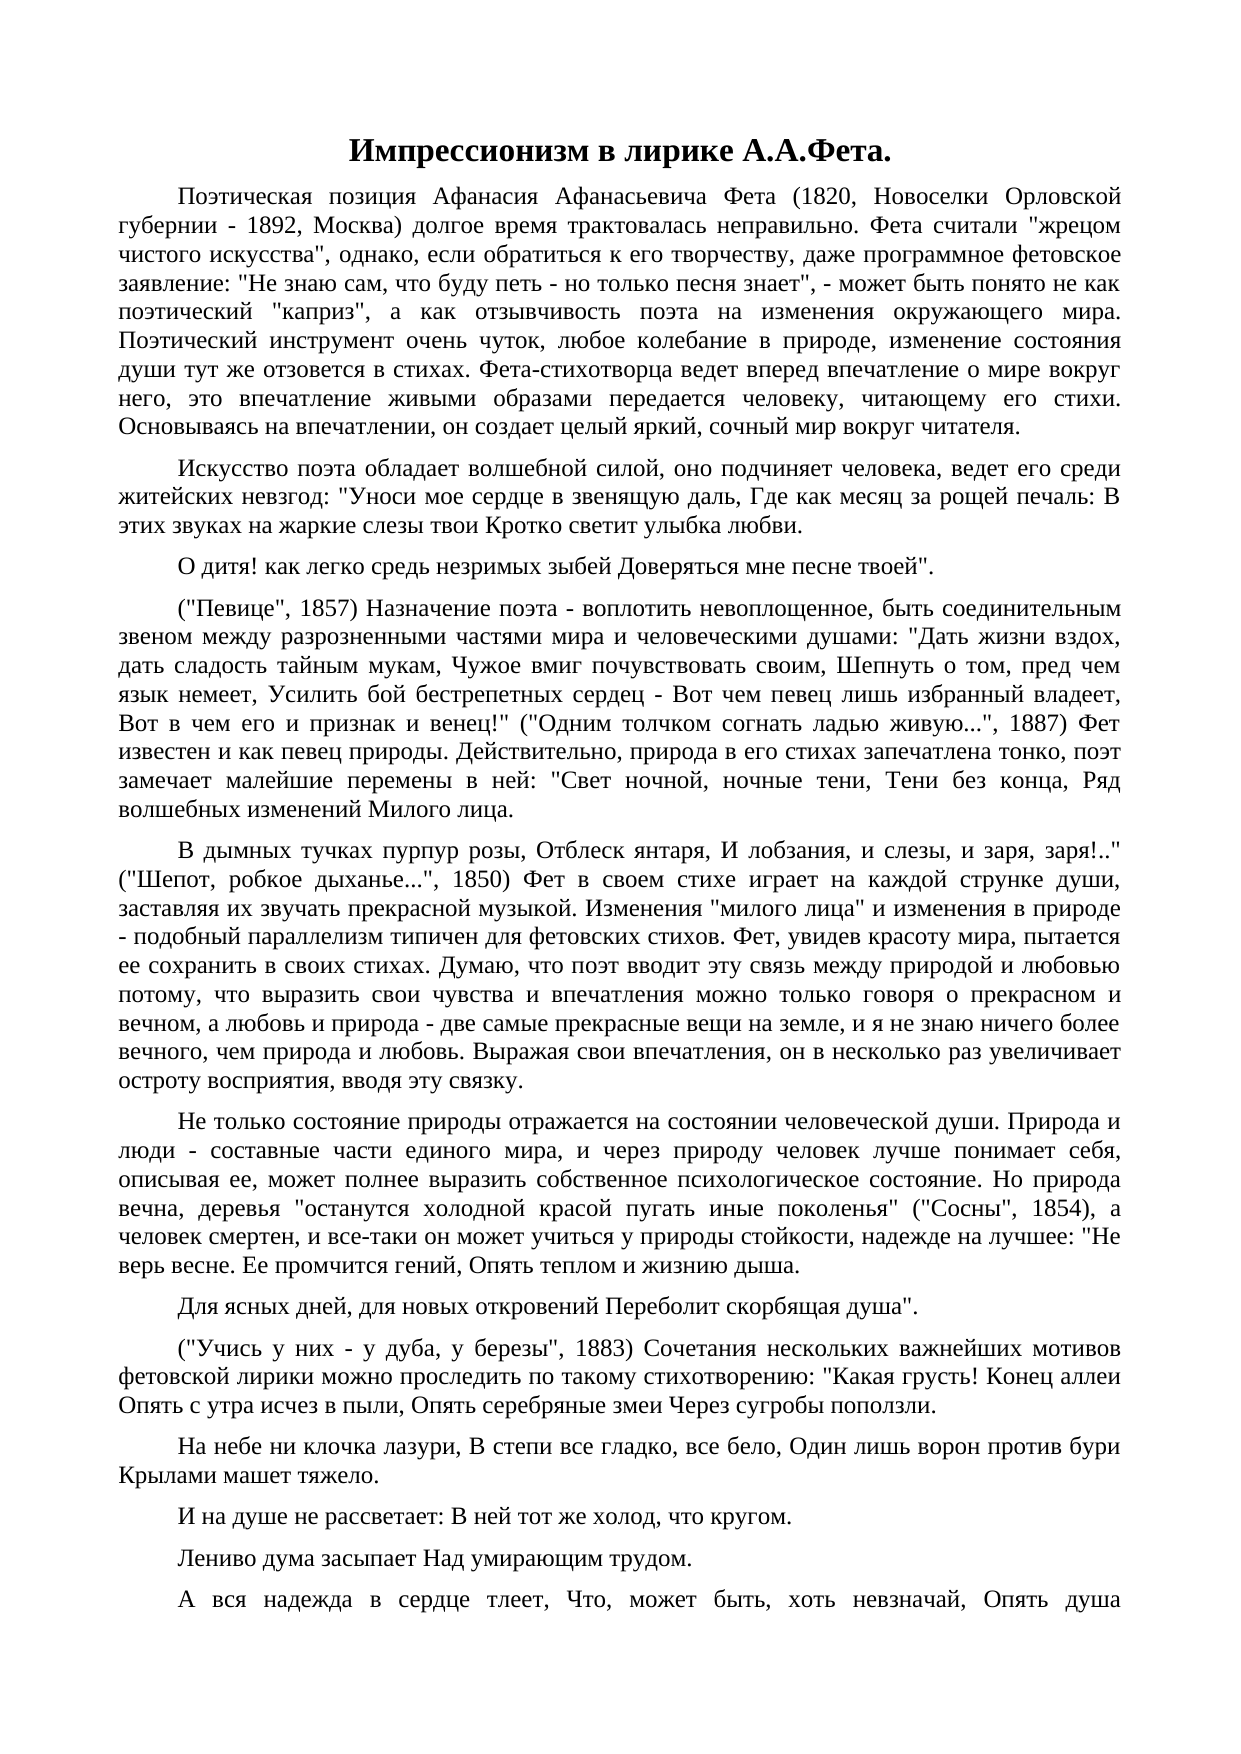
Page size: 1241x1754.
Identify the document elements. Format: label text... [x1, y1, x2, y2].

text О дитя! как легко средь незримых зыбей Доверяться мне песне твоей". [118, 551, 1122, 580]
text Искусство поэта обладает волшебной силой, оно подчиняет человека, ведет его среди житейских невзгод: "Уноси мое сердце в звенящую даль, Где как месяц за рощей печаль: В этих звуках на жаркие слезы твои Кротко светит улыбка любви. [118, 453, 1122, 539]
text В дымных тучках пурпур розы, Отблеск янтаря, И лобзания, и слезы, и заря, заря!.." ("Шепот, робкое дыханье...", 1850) Фет в своем стихе играет на каждой струнке души, заставляя их звучать прекрасной музыкой. Изменения "милого лица" и изменения в природе - подобный параллелизм типичен для фетовских стихов. Фет, увидев красоту мира, пытается ее сохранить в своих стихах. Думаю, что поэт вводит эту связь между природой и любовью потому, что выразить свои чувства и впечатления можно только говоря о прекрасном и вечном, а любовь и природа - две самые прекрасные вещи на земле, и я не знаю ничего более вечного, чем природа и любовь. Выражая свои впечатления, он в несколько раз увеличивает остроту восприятия, вводя эту связку. [118, 835, 1122, 1094]
text На небе ни клочка лазури, В степи все гладко, все бело, Один лишь ворон против бури Крылами машет тяжело. [118, 1431, 1122, 1489]
text Поэтическая позиция Афанасия Афанасьевича Фета (1820, Новоселки Орловской губернии - 1892, Москва) долгое время трактовалась неправильно. Фета считали "жрецом чистого искусства", однако, если обратиться к его творчеству, даже программное фетовское заявление: "Не знаю сам, что буду петь - но только песня знает", - может быть понято не как поэтический "каприз", а как отзывчивость поэта на изменения окружающего мира. Поэтический инструмент очень чуток, любое колебание в природе, изменение состояния души тут же отзовется в стихах. Фета-стихотворца ведет вперед впечатление о мире вокруг него, это впечатление живыми образами передается человеку, читающему его стихи. Основываясь на впечатлении, он создает целый яркий, сочный мир вокруг читателя. [118, 181, 1122, 440]
text Не только состояние природы отражается на состоянии человеческой души. Природа и люди - составные части единого мира, и через природу человек лучше понимает себя, описывая ее, может полнее выразить собственное психологическое состояние. Но природа вечна, деревья "останутся холодной красой пугать иные поколенья" ("Сосны", 1854), а человек смертен, и все-таки он может учиться у природы стойкости, надежде на лучшее: "Не верь весне. Ее промчится гений, Опять теплом и жизнию дыша. [118, 1106, 1122, 1279]
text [118, 1584, 1122, 1613]
text ("Певице", 1857) Назначение поэта - воплотить невоплощенное, быть соединительным звеном между разрозненными частями мира и человеческими душами: "Дать жизни вздох, дать сладость тайным мукам, Чужое вмиг почувствовать своим, Шепнуть о том, пред чем язык немеет, Усилить бой бестрепетных сердец - Вот чем певец лишь избранный владеет, Вот в чем его и признак и венец!" ("Одним толчком согнать ладью живую...", 1887) Фет известен и как певец природы. Действительно, природа в его стихах запечатлена тонко, поэт замечает малейшие перемены в ней: "Свет ночной, ночные тени, Тени без конца, Ряд волшебных изменений Милого лица. [118, 593, 1122, 823]
text Импрессионизм в лирике А.А.Фета. [118, 131, 1122, 169]
text ("Учись у них - у дуба, у березы", 1883) Сочетания нескольких важнейших мотивов фетовской лирики можно проследить по такому стихотворению: "Какая грусть! Конец аллеи Опять с утра исчез в пыли, Опять серебряные змеи Через сугробы поползли. [118, 1333, 1122, 1419]
text Для ясных дней, для новых откровений Переболит скорбящая душа". [118, 1291, 1122, 1320]
text И на душе не рассветает: В ней тот же холод, что кругом. [118, 1501, 1122, 1530]
text Лениво дума засыпает Над умирающим трудом. [118, 1543, 1122, 1571]
